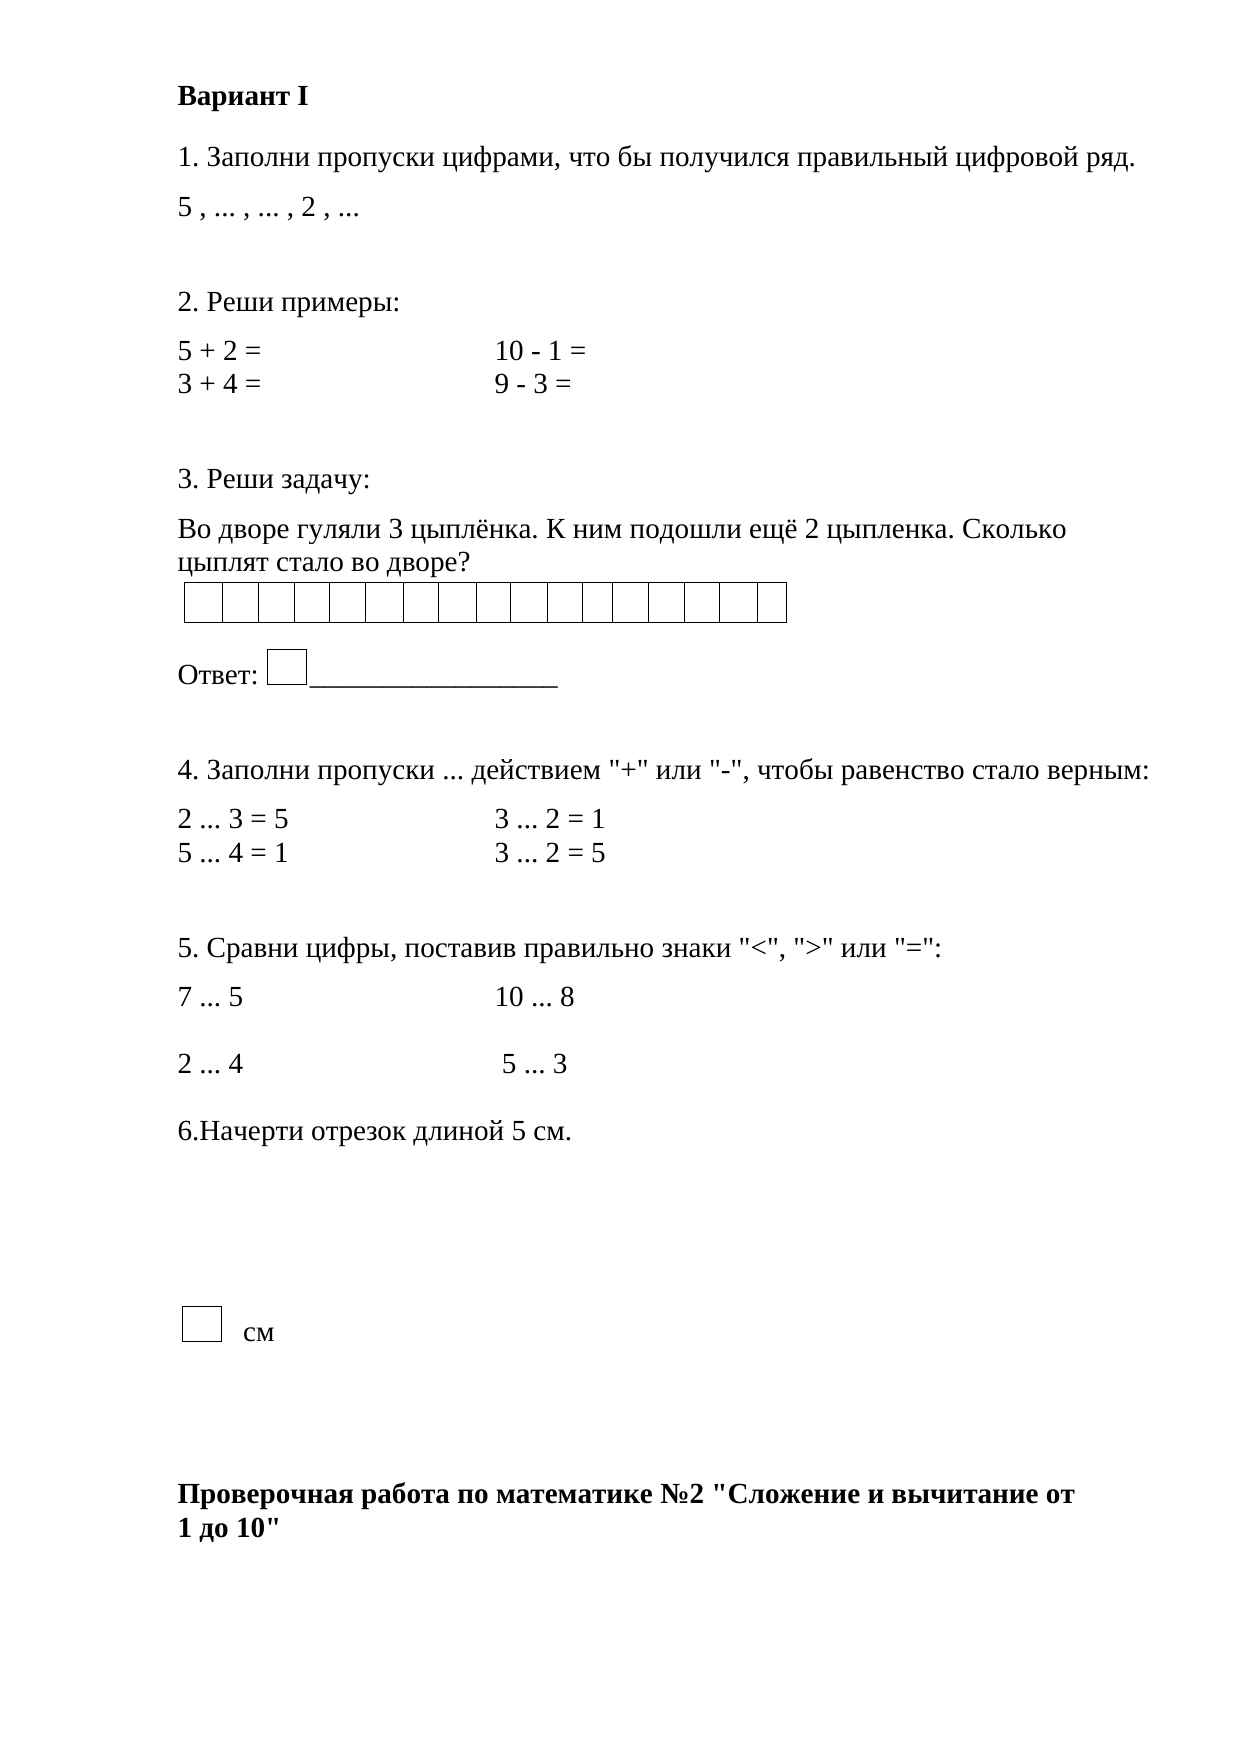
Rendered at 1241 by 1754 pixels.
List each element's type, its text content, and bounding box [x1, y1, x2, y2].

text см [177, 1314, 1152, 1348]
table_header [259, 583, 294, 622]
table_cell 5 ... 3 [494, 1013, 812, 1113]
table_header [548, 583, 582, 622]
table_cell 3 + 4 = [177, 366, 494, 400]
table_header [613, 583, 648, 622]
table_cell 9 - 3 = [494, 366, 812, 400]
text 1. Заполни пропуски цифрами, что бы получился правильный цифровой ряд. [177, 139, 1152, 173]
table_header 5 + 2 = [177, 333, 494, 366]
table_header [185, 583, 222, 622]
text 4. Заполни пропуски ... действием "+" или "-", чтобы равенство стало верным: [177, 752, 1152, 786]
table_header [223, 583, 258, 622]
table_header 2 ... 3 = 5 [177, 801, 494, 835]
table_header 3 ... 2 = 1 [494, 801, 812, 835]
text 1 до 10" [177, 1510, 1152, 1544]
text 5. Сравни цифры, поставив правильно знаки "<", ">" или "=": [177, 930, 1152, 963]
text Проверочная работа по математике №2 "Сложение и вычитание от [177, 1477, 1152, 1510]
text Вариант I [177, 44, 1152, 139]
table_cell 5 ... 4 = 1 [177, 835, 494, 868]
table_cell 2 ... 4 [177, 1013, 494, 1113]
table_header [295, 583, 329, 622]
text 3. Реши задачу: [177, 462, 1152, 495]
table_header [583, 583, 612, 622]
text 2. Реши примеры: [177, 284, 1152, 317]
text 5 , ... , ... , 2 , ... [177, 189, 1152, 284]
table_header [720, 583, 757, 622]
table_header [366, 583, 403, 622]
table_cell 3 ... 2 = 5 [494, 835, 812, 868]
table_header [477, 583, 510, 622]
text Ответ: _________________ [177, 657, 1152, 752]
table_header 7 ... 5 [177, 979, 494, 1012]
table_header [511, 583, 547, 622]
table_header [758, 583, 786, 622]
table_header 10 ... 8 [494, 979, 812, 1012]
table_header [404, 583, 438, 622]
table_header 10 - 1 = [494, 333, 812, 366]
text Во дворе гуляли 3 цыплёнка. К ним подошли ещё 2 цыпленка. Сколько цыплят стало во дворе? [470, 511, 1152, 578]
table_header [685, 583, 719, 622]
table_header [330, 583, 365, 622]
table_header [439, 583, 476, 622]
table_header [649, 583, 684, 622]
text 6.Начерти отрезок длиной 5 см. [177, 1113, 1152, 1147]
